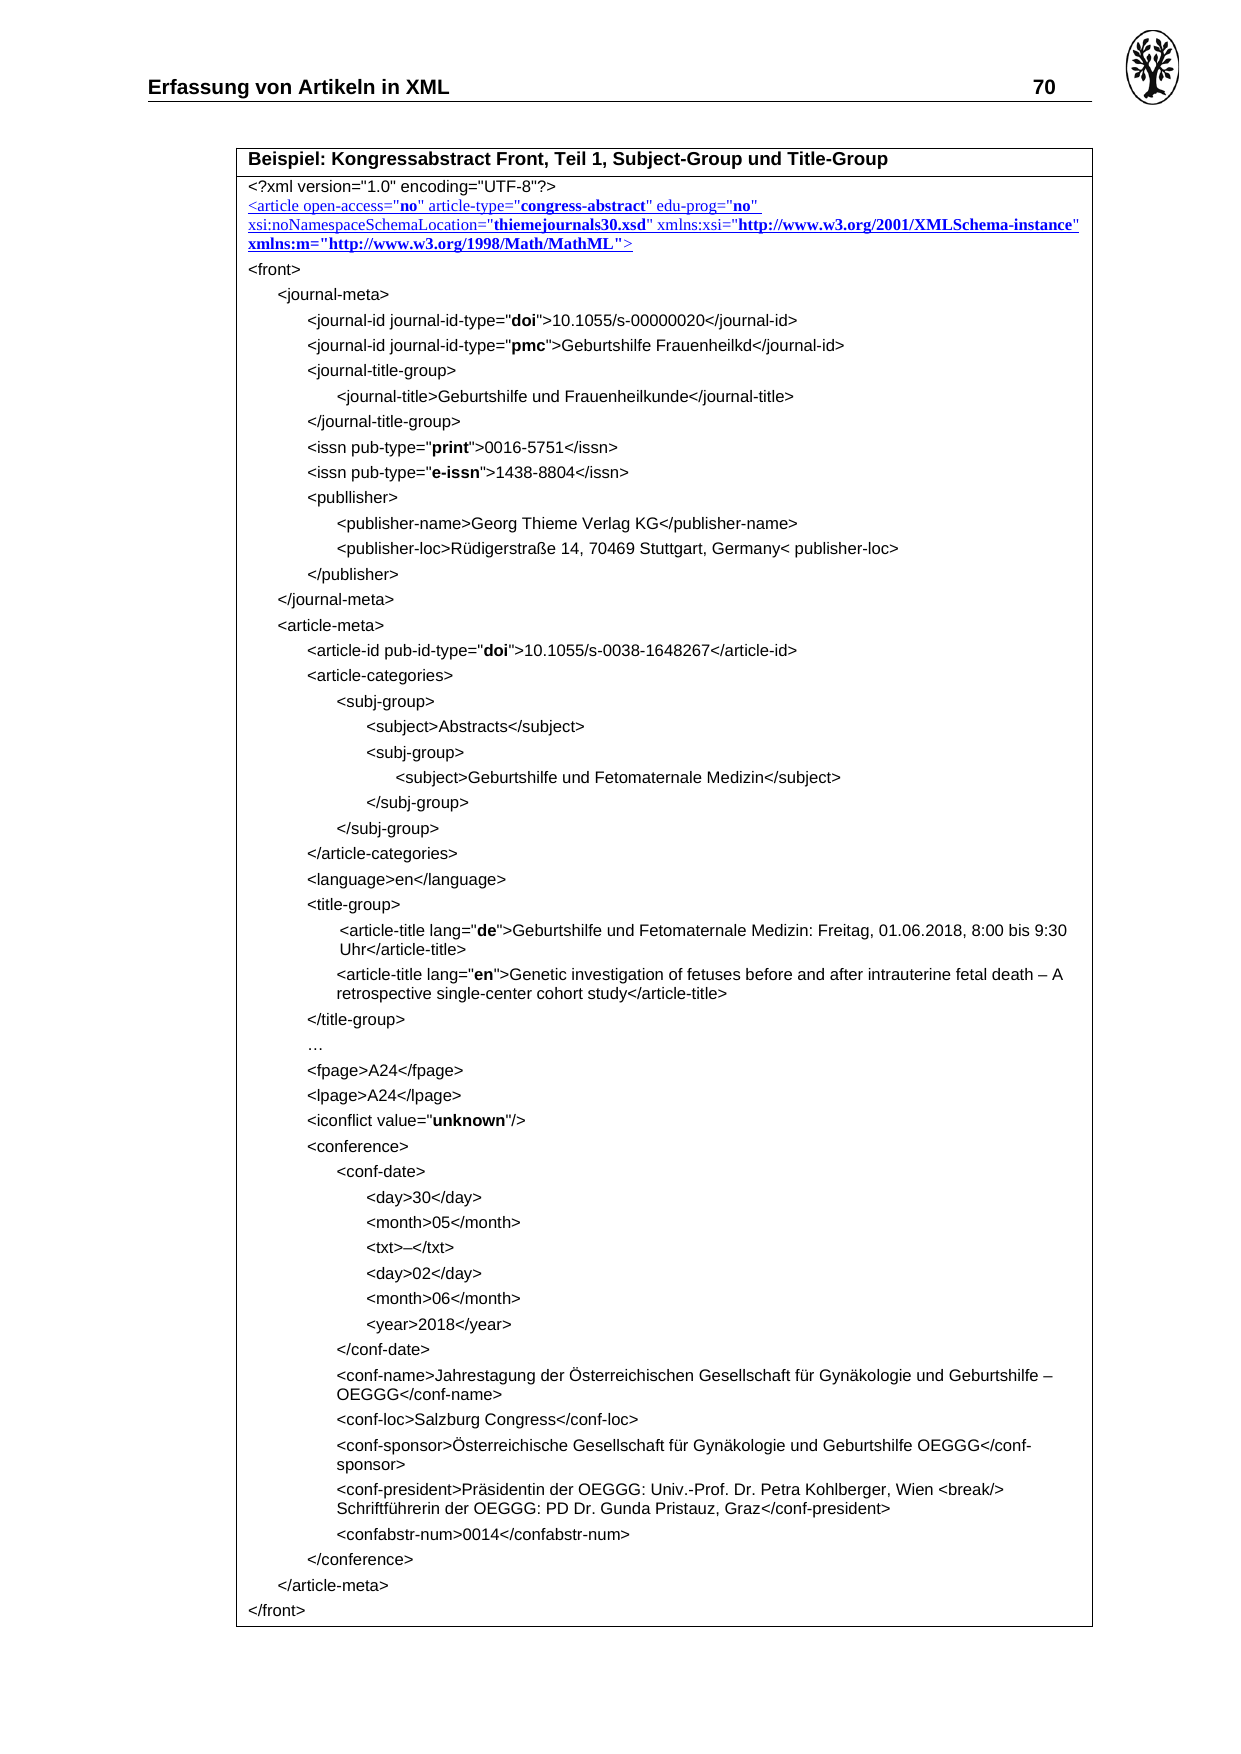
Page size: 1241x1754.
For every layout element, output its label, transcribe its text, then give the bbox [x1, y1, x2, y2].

picture [1125, 30, 1180, 105]
table_header Beispiel: Kongressabstract Front, Teil 1, Subject-Group und Title-Group [237, 149, 1092, 176]
table_cell <?xml version="1.0" encoding="UTF-8"?> <article open-access="no" article-type="congress-abstract" edu-prog="no" xsi:noNamespaceSchemaLocation="thiemejournals30.xsd" xmlns:xsi="http://www.w3.org/2001/XMLSchema-instance" xmlns:m="http://www.w3.org/1998/Math/MathML"> <front> <journal-meta> <journal-id journal-id-type="doi">10.1055/s-00000020</journal-id> <journal-id journal-id-type="pmc">Geburtshilfe Frauenheilkd</journal-id> <journal-title-group> <journal-title>Geburtshilfe und Frauenheilkunde</journal-title> </journal-title-group> <issn pub-type="print">0016-5751</issn> <issn pub-type="e-issn">1438-8804</issn> <publlisher> <publisher-name>Georg Thieme Verlag KG</publisher-name> <publisher-loc>Rüdigerstraße 14, 70469 Stuttgart, Germany< publisher-loc> </publisher> </journal-meta> <article-meta> <article-id pub-id-type="doi">10.1055/s-0038-1648267</article-id> <article-categories> <subj-group> <subject>Abstracts</subject> <subj-group> <subject>Geburtshilfe und Fetomaternale Medizin</subject> </subj-group> </subj-group> </article-categories> <language>en</language> <title-group> <article-title lang="de">Geburtshilfe und Fetomaternale Medizin: Freitag, 01.06.2018, 8:00 bis 9:30 Uhr</article-title> <article-title lang="en">Genetic investigation of fetuses before and after intrauterine fetal death – A retrospective single-center cohort study</article-title> </title-group> … <fpage>A24</fpage> <lpage>A24</lpage> <iconflict value="unknown"/> <conference> <conf-date> <day>30</day> <month>05</month> <txt>–</txt> <day>02</day> <month>06</month> <year>2018</year> </conf-date> <conf-name>Jahrestagung der Österreichischen Gesellschaft für Gynäkologie und Geburtshilfe – OEGGG</conf-name> <conf-loc>Salzburg Congress</conf-loc> <conf-sponsor>Österreichische Gesellschaft für Gynäkologie und Geburtshilfe OEGGG</conf-sponsor> <conf-president>Präsidentin der OEGGG: Univ.-Prof. Dr. Petra Kohlberger, Wien <break/> Schriftführerin der OEGGG: PD Dr. Gunda Pristauz, Graz</conf-president> <confabstr-num>0014</confabstr-num> </conference> </article-meta> </front> [237, 177, 1092, 1626]
